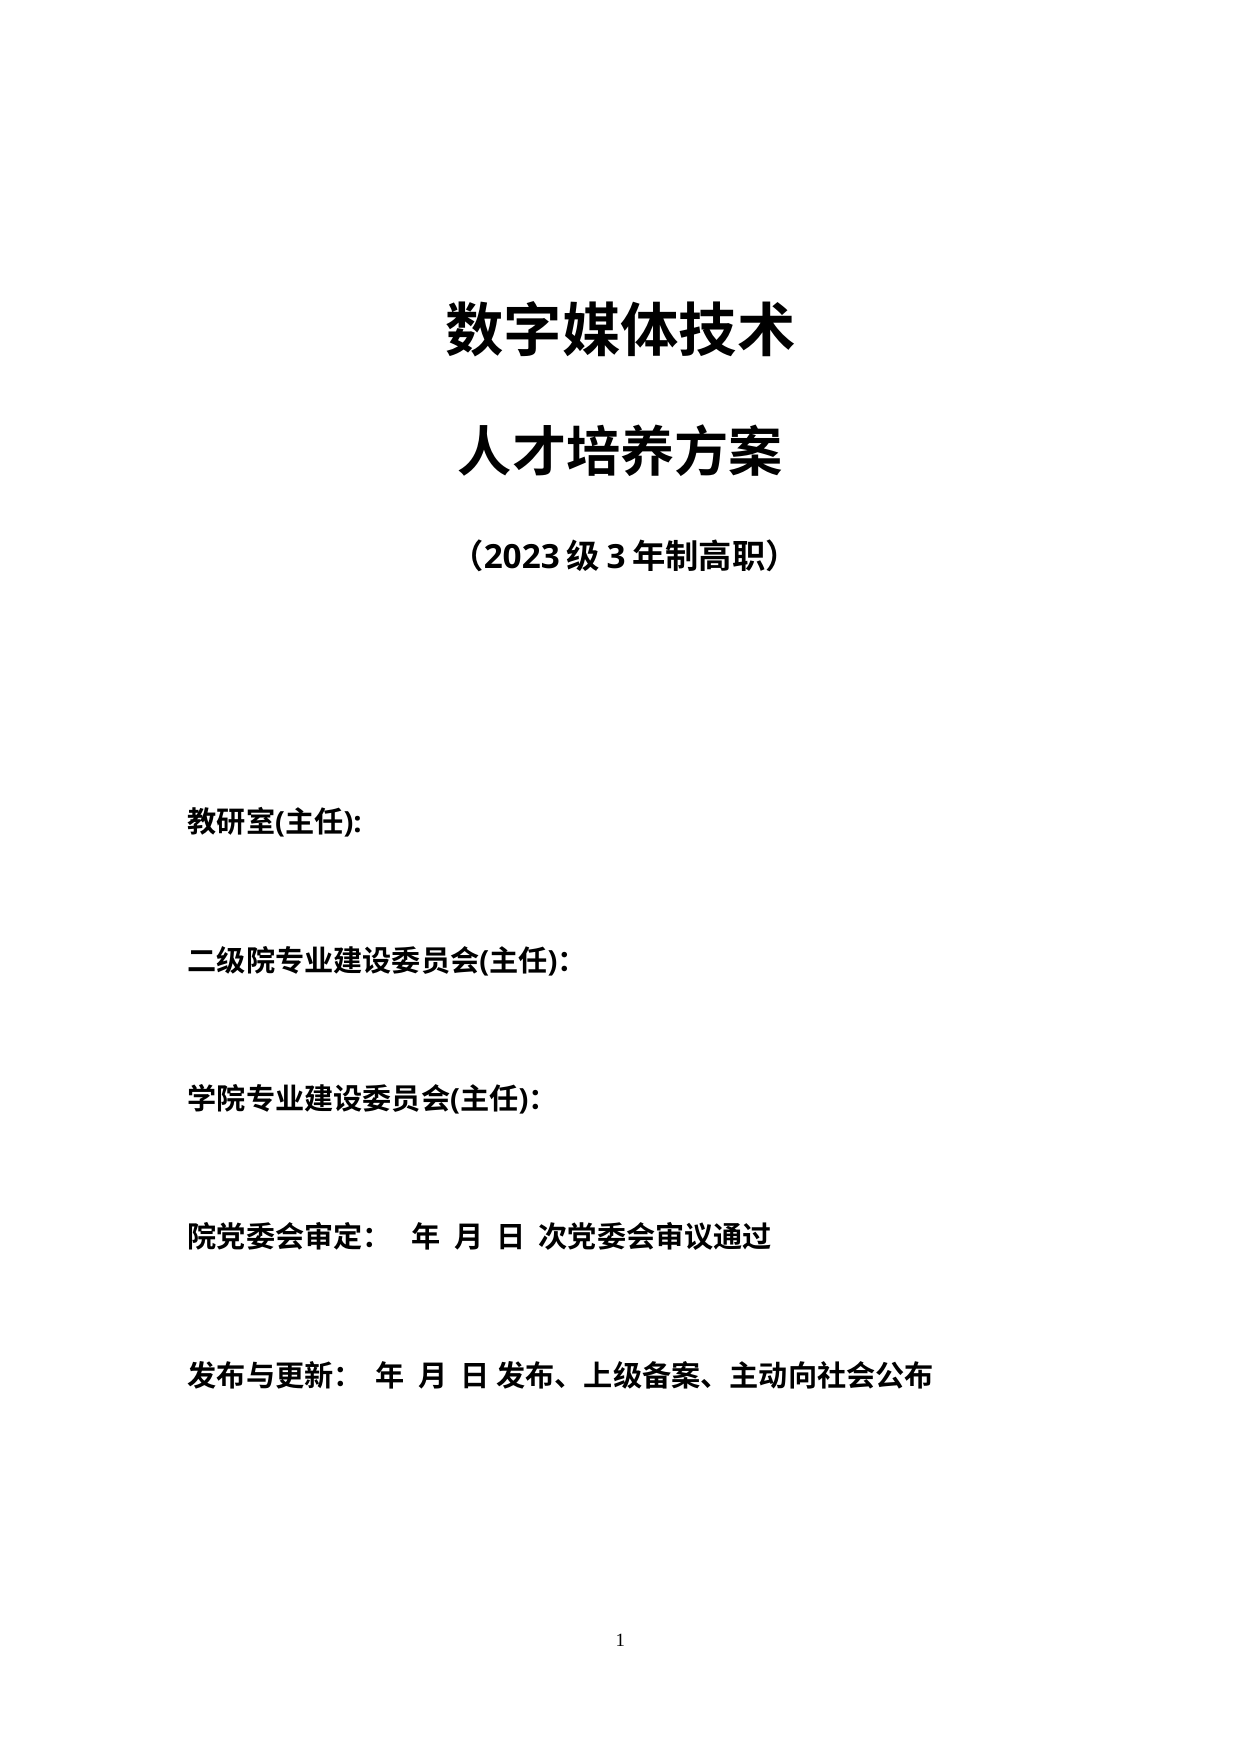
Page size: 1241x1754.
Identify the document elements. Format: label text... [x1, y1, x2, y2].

text 人才培养方案 [187, 399, 1053, 497]
text 数字媒体技术 [187, 277, 1053, 374]
text 发布与更新： 年 月 日 发布、上级备案、主动向社会公布 [187, 1341, 1053, 1406]
text 学院专业建设委员会(主任)： [187, 1064, 1053, 1129]
text 教研室(主任): [187, 787, 1053, 852]
text 院党委会审定： 年 月 日 次党委会审议通过 [187, 1203, 1053, 1268]
text （2023级3年制高职） [187, 522, 1053, 587]
text 二级院专业建设委员会(主任)： [187, 926, 1053, 991]
